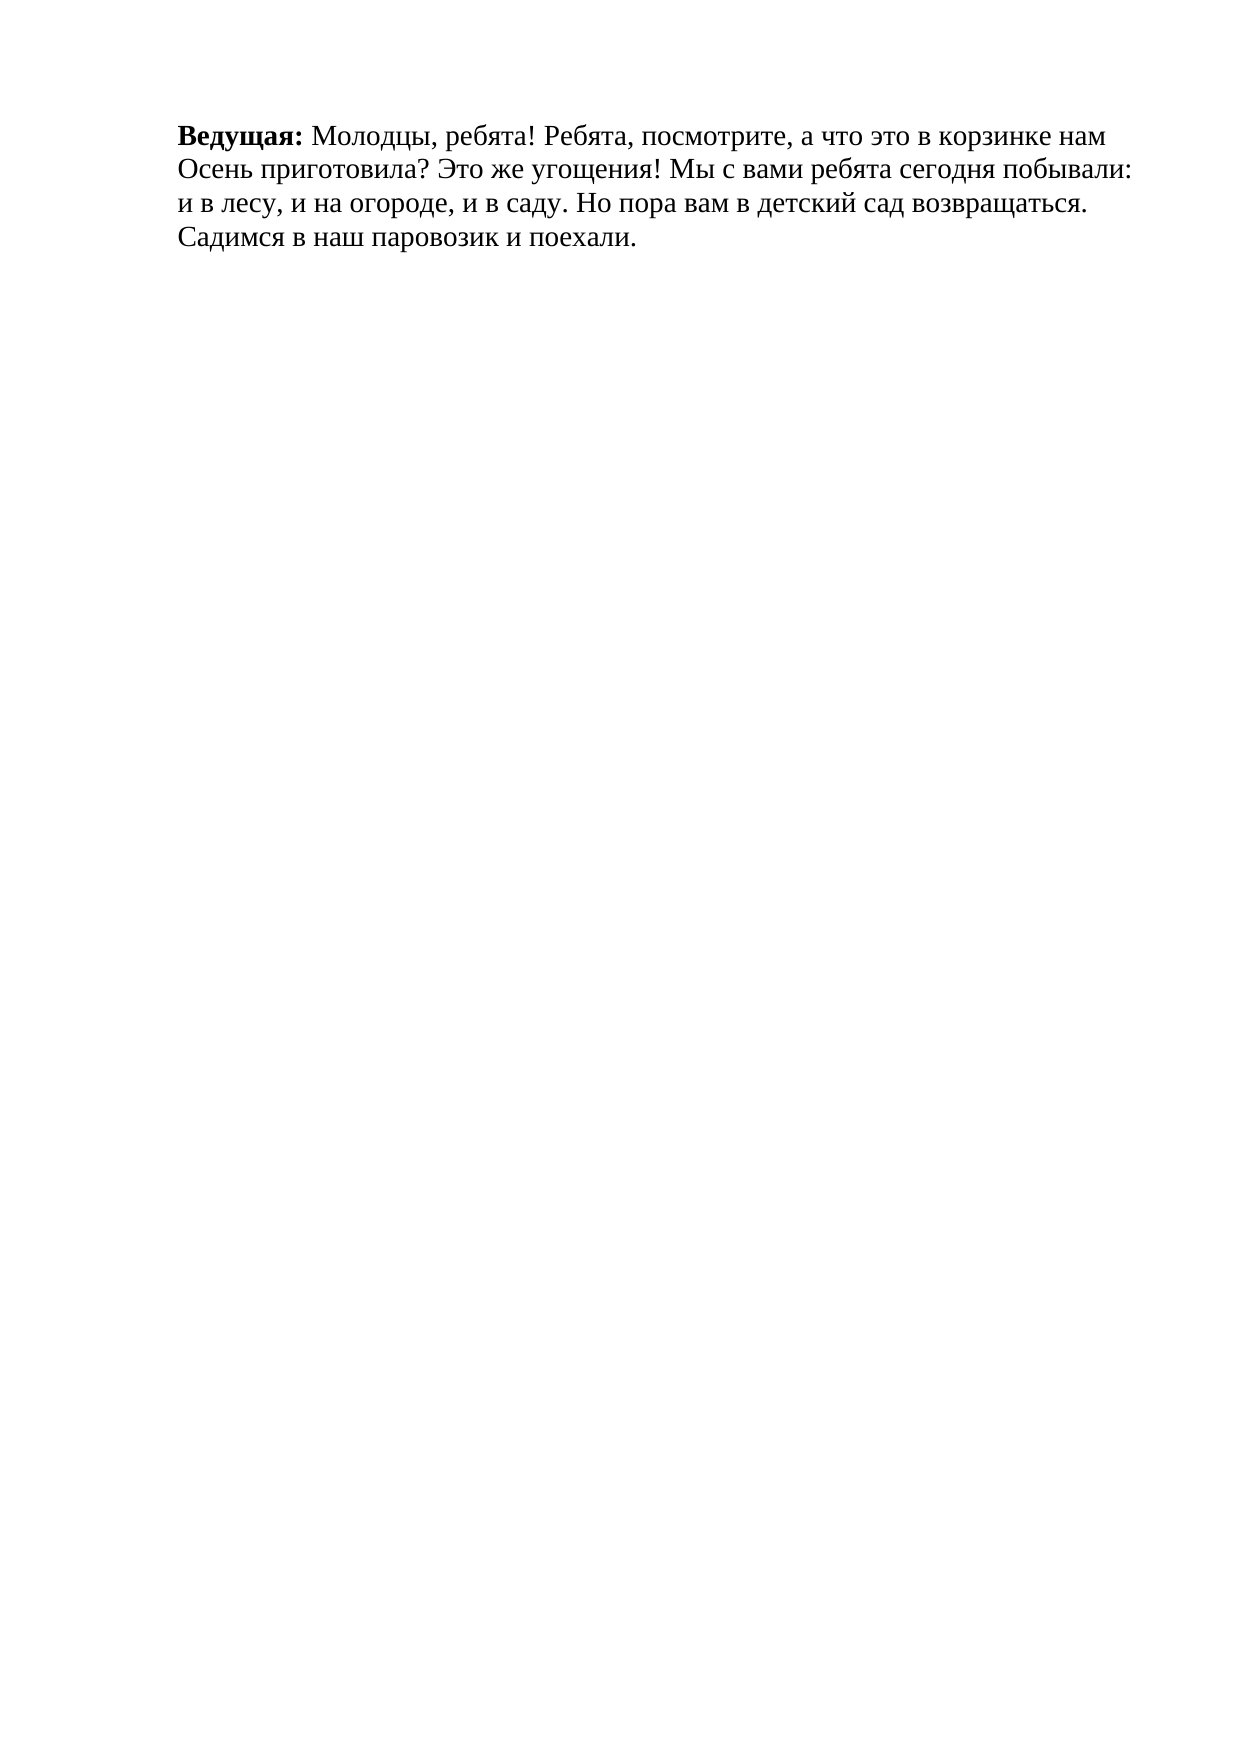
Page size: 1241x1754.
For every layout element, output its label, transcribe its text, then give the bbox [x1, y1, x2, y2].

text Ведущая: Молодцы, ребята! Ребята, посмотрите, а что это в корзинке нам Осень приготовила? Это же угощения! Мы с вами ребята сегодня побывали: и в лесу, и на огороде, и в саду. Но пора вам в детский сад возвращаться. Садимся в наш паровозик и поехали. [177, 118, 1152, 252]
